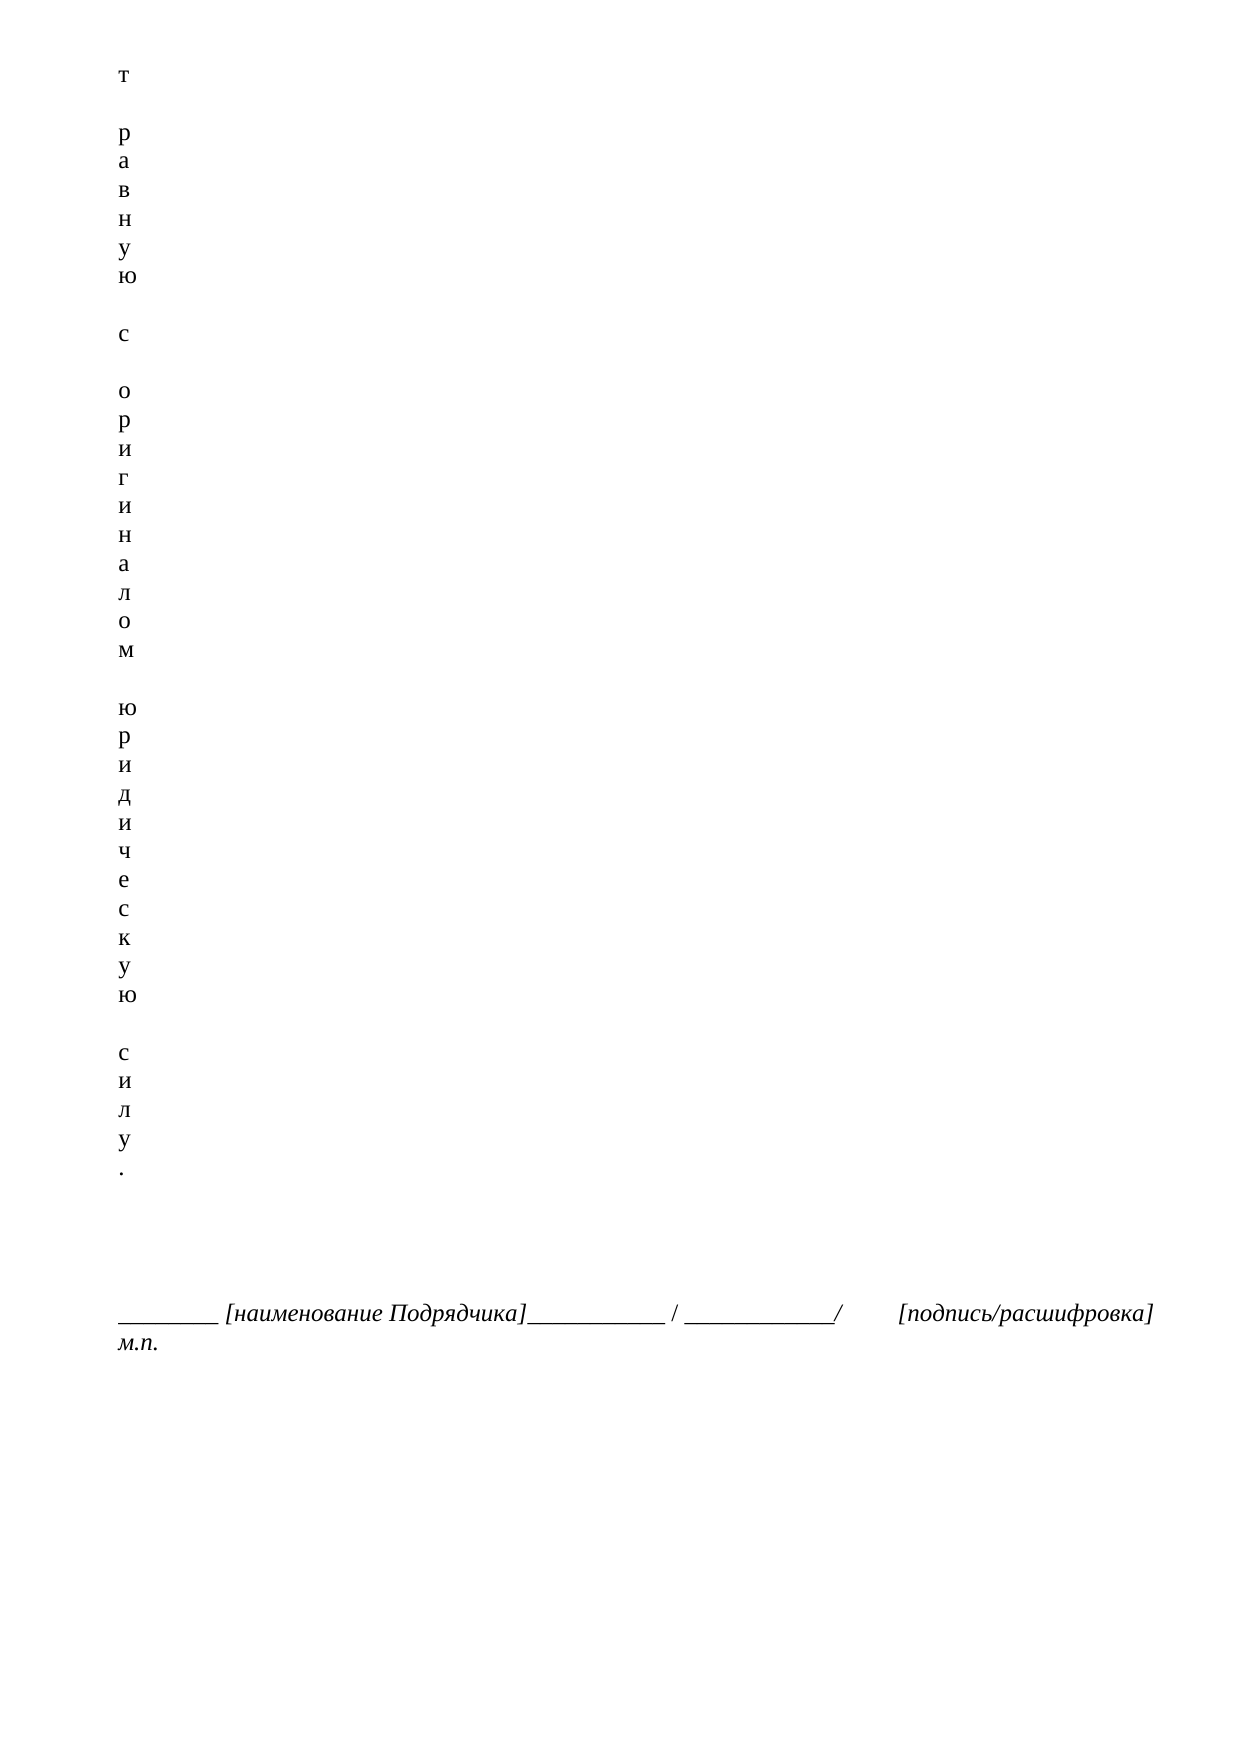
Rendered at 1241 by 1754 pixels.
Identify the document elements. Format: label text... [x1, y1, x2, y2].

text м.п. [118, 1327, 1181, 1355]
text ________ [наименование Подрядчика]___________ / ____________/ [подпись/расшифровка] [118, 1298, 1181, 1327]
